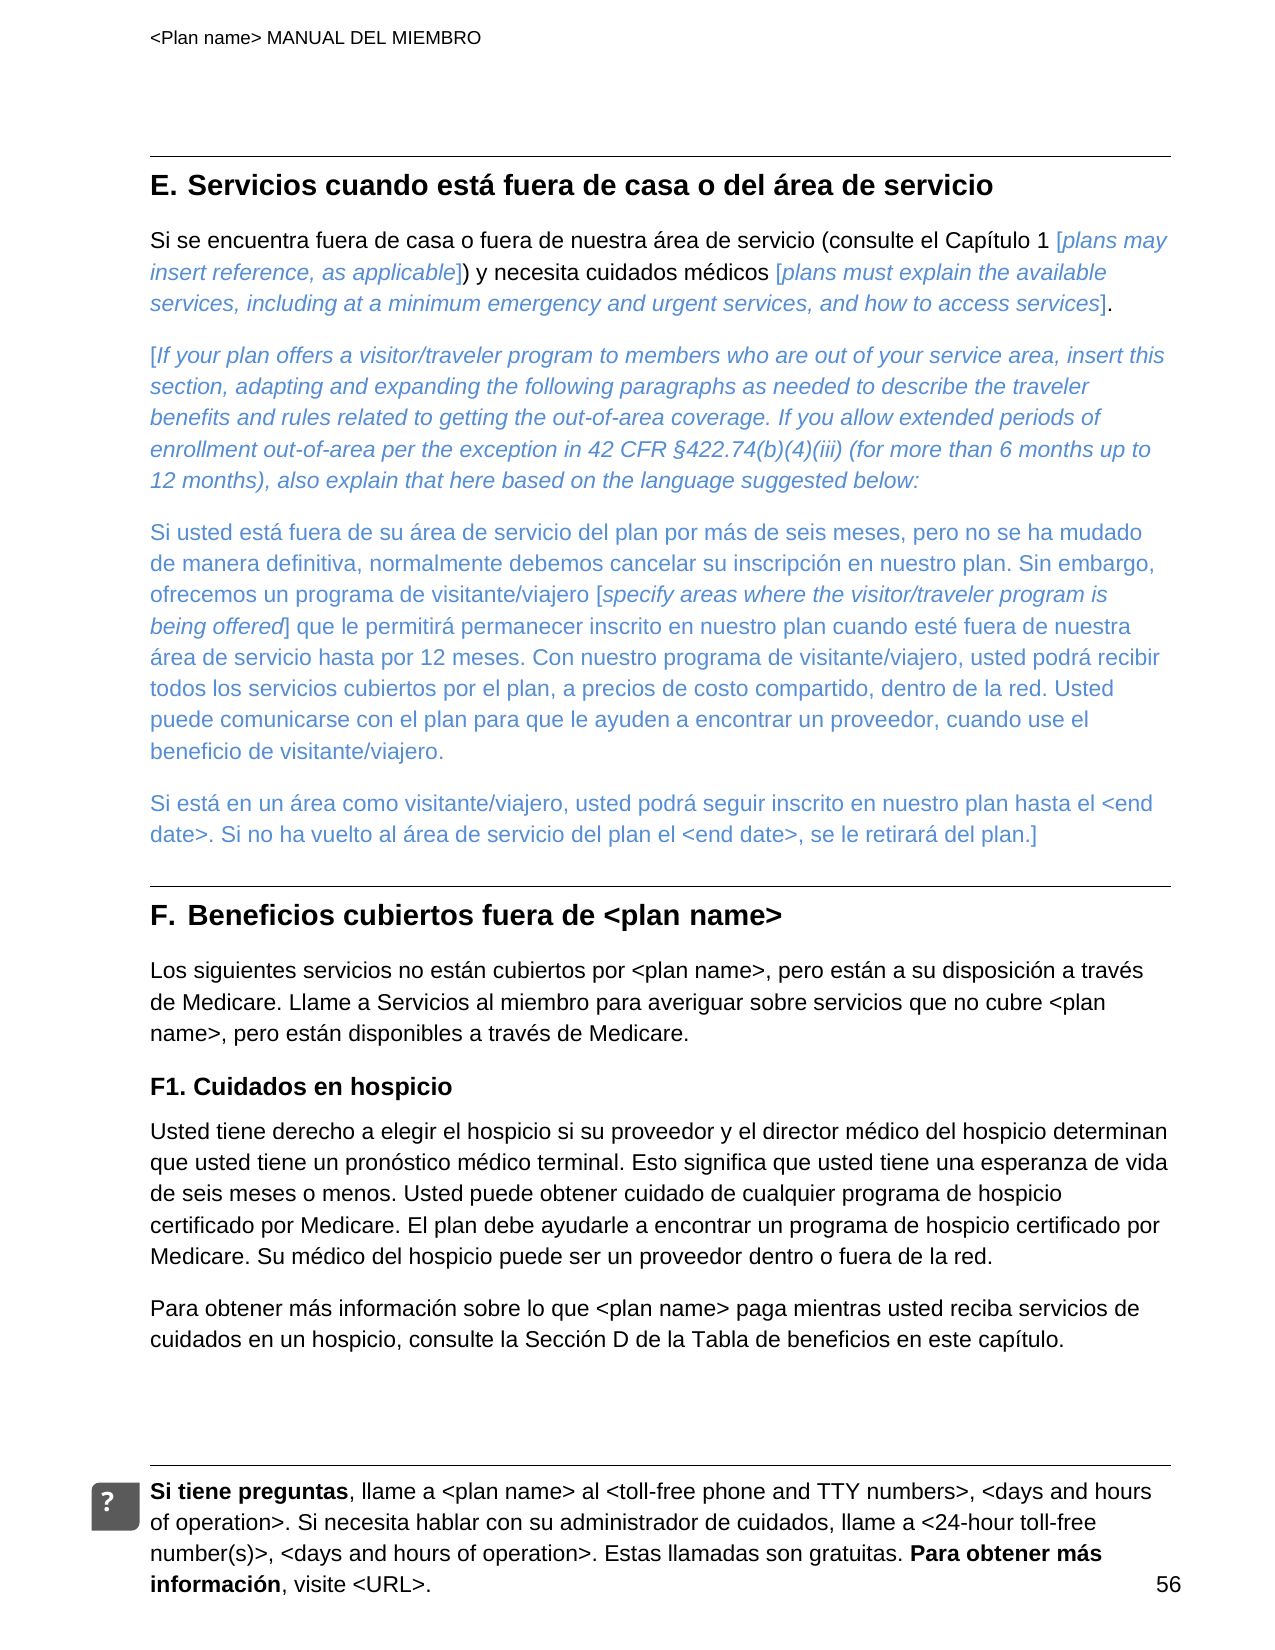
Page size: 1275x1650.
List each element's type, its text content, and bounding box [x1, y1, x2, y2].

text [If your plan offers a visitor/traveler program to members who are out of your service area, insert this section, adapting and expanding the following paragraphs as needed to describe the traveler benefits and rules related to getting the out-of-area coverage. If you allow extended periods of enrollment out-of-area per the exception in 42 CFR §422.74(b)(4)(iii) (for more than 6 months up to 12 months), also explain that here based on the language suggested below: [150, 338, 1171, 494]
text Para obtener más información sobre lo que <plan name> paga mientras usted reciba servicios de cuidados en un hospicio, consulte la Sección D de la Tabla de beneficios en este capítulo. [150, 1291, 1171, 1354]
text Si se encuentra fuera de casa o fuera de nuestra área de servicio (consulte el Capítulo 1 [plans may insert reference, as applicable]) y necesita cuidados médicos [plans must explain the available services, including at a minimum emergency and urgent services, and how to access services]. [150, 224, 1171, 317]
text Si usted está fuera de su área de servicio del plan por más de seis meses, pero no se ha mudado de manera definitiva, normalmente debemos cancelar su inscripción en nuestro plan. Sin embargo, ofrecemos un programa de visitante/viajero [specify areas where the visitor/traveler program is being offered] que le permitirá permanecer inscrito en nuestro plan cuando esté fuera de nuestra área de servicio hasta por 12 meses. Con nuestro programa de visitante/viajero, usted podrá recibir todos los servicios cubiertos por el plan, a precios de costo compartido, dentro de la red. Usted puede comunicarse con el plan para que le ayuden a encontrar un proveedor, cuando use el beneficio de visitante/viajero. [150, 515, 1171, 765]
text Los siguientes servicios no están cubiertos por <plan name>, pero están a su disposición a través de Medicare. Llame a Servicios al miembro para averiguar sobre servicios que no cubre <plan name>, pero están disponibles a través de Medicare. [150, 954, 1171, 1048]
text Usted tiene derecho a elegir el hospicio si su proveedor y el director médico del hospicio determinan que usted tiene un pronóstico médico terminal. Esto significa que usted tiene una esperanza de vida de seis meses o menos. Usted puede obtener cuidado de cualquier programa de hospicio certificado por Medicare. El plan debe ayudarle a encontrar un programa de hospicio certificado por Medicare. Su médico del hospicio puede ser un proveedor dentro o fuera de la red. [150, 1114, 1171, 1271]
subtitle Servicios cuando está fuera de casa o del área de servicio [150, 157, 1171, 203]
subtitle Beneficios cubiertos fuera de <plan name> [150, 887, 1171, 933]
text Si está en un área como visitante/viajero, usted podrá seguir inscrito en nuestro plan hasta el <end date>. Si no ha vuelto al área de servicio del plan el <end date>, se le retirará del plan.] [150, 786, 1171, 849]
subtitle F1. Cuidados en hospicio [150, 1068, 1096, 1102]
